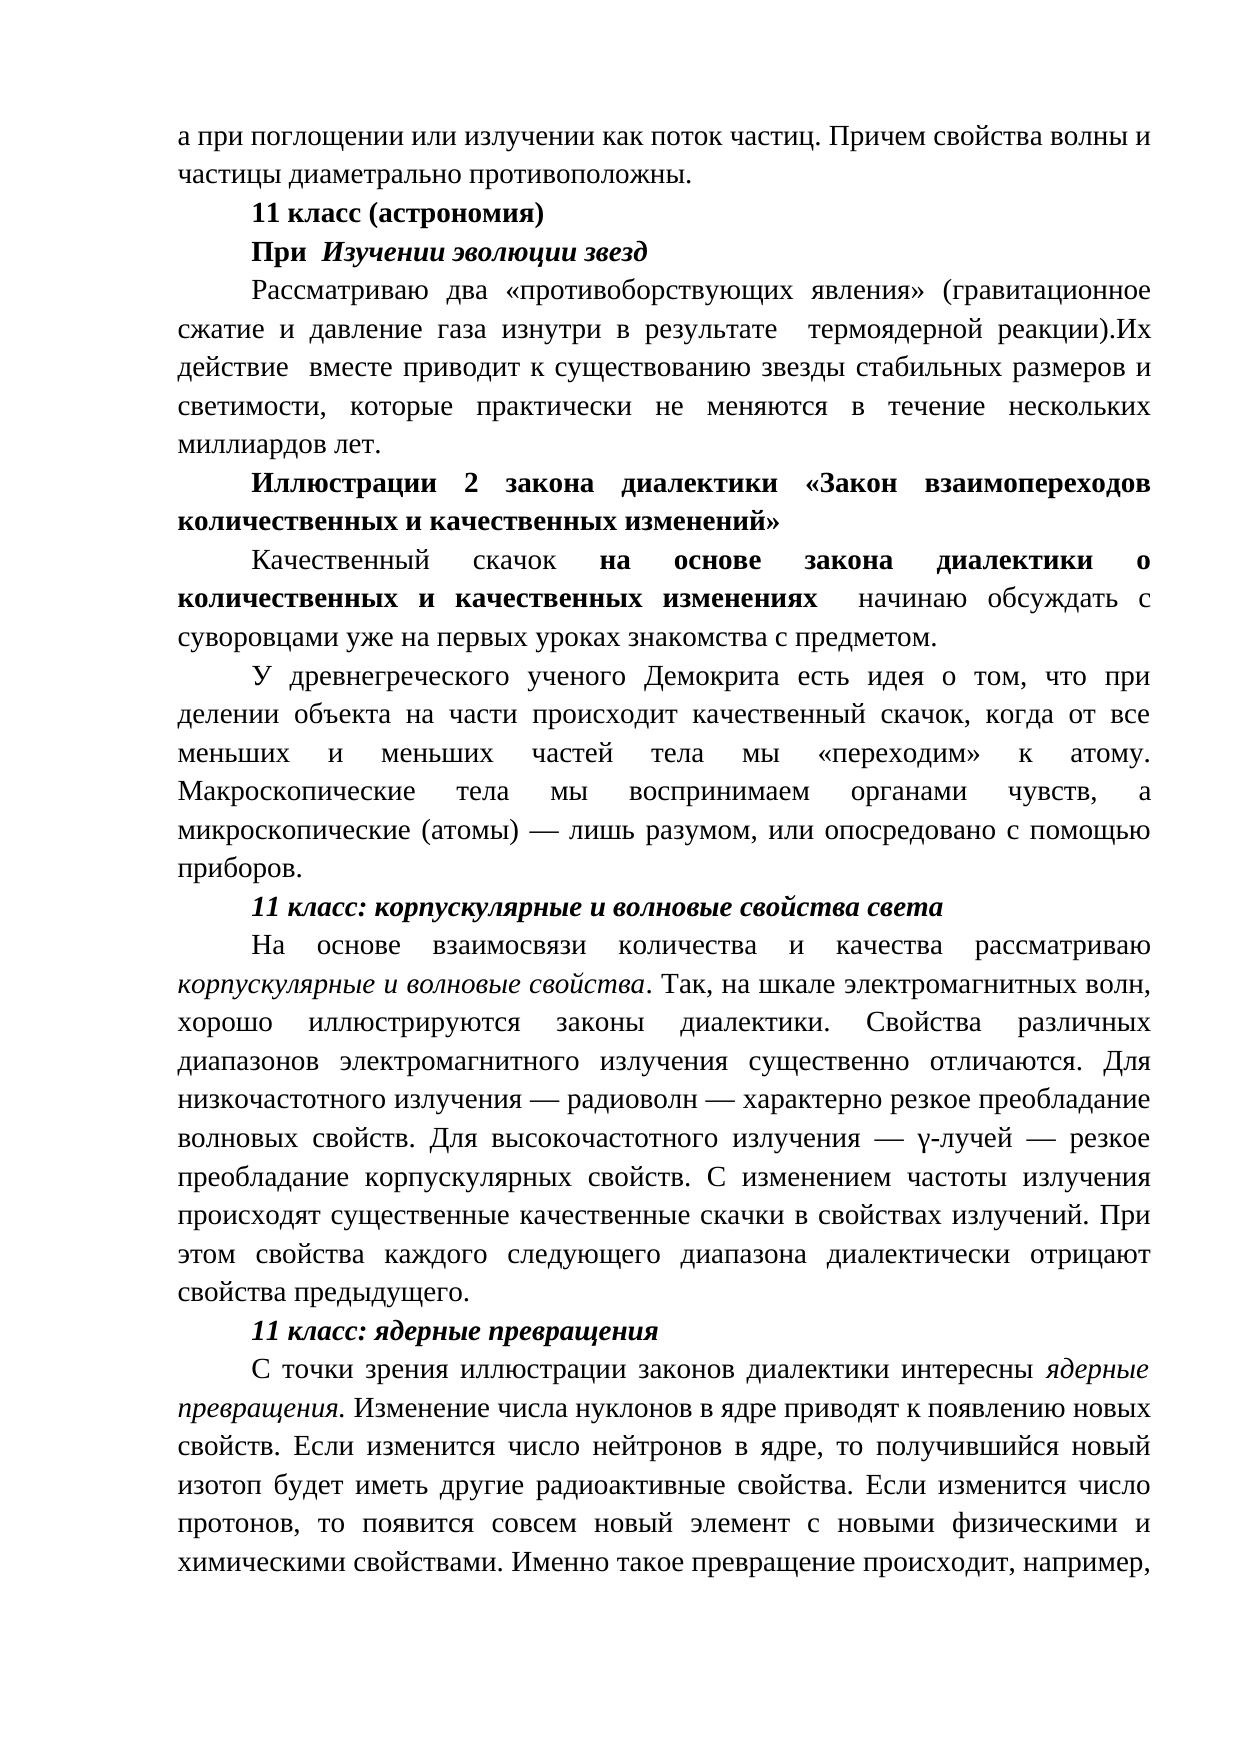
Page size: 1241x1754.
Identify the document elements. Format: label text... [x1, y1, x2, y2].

text 11 класс: ядерные превращения [177, 1313, 1152, 1346]
text Иллюстрации 2 закона диалектики «Закон взаимопереходов количественных и качественных изменений» [177, 465, 1152, 537]
text Рассматриваю два «противоборствующих явления» (гравитационное сжатие и давление газа изнутри в результате термоядерной реакции).Их действие вместе приводит к существованию звезды стабильных размеров и светимости, которые практически не меняются в течение нескольких миллиардов лет. [177, 272, 1152, 460]
text При Изучении эволюции звезд [177, 234, 1152, 267]
text Качественный скачок на основе закона диалектики о количественных и качественных изменениях начинаю обсуждать с суворовцами уже на первых уроках знакомства с предметом. [177, 542, 1152, 653]
text У древнегреческого ученого Демокрита есть идея о том, что при делении объекта на части происходит качественный скачок, когда от все меньших и меньших частей тела мы «переходим» к атому. Макроскопические тела мы воспринимаем органами чувств, а микроскопические (атомы) — лишь разумом, или опосредовано с помощью приборов. [177, 658, 1152, 884]
text 11 класс: корпускулярные и волновые свойства света [177, 889, 1152, 922]
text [177, 1351, 1152, 1578]
text На основе взаимосвязи количества и качества рассматриваю корпускулярные и волновые свойства. Так, на шкале электромагнитных волн, хорошо иллюстрируются законы диалектики. Свойства различных диапазонов электромагнитного излучения существенно отличаются. Для низкочастотного излучения — радиоволн — характерно резкое преобладание волновых свойств. Для высокочастотного излучения — γ-лучей — резкое преобладание корпускулярных свойств. С изменением частоты излучения происходят существенные качественные скачки в свойствах излучений. При этом свойства каждого следующего диапазона диалектически отрицают свойства предыдущего. [177, 927, 1152, 1308]
text 11 класс (астрономия) [177, 195, 1152, 229]
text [177, 118, 1152, 190]
